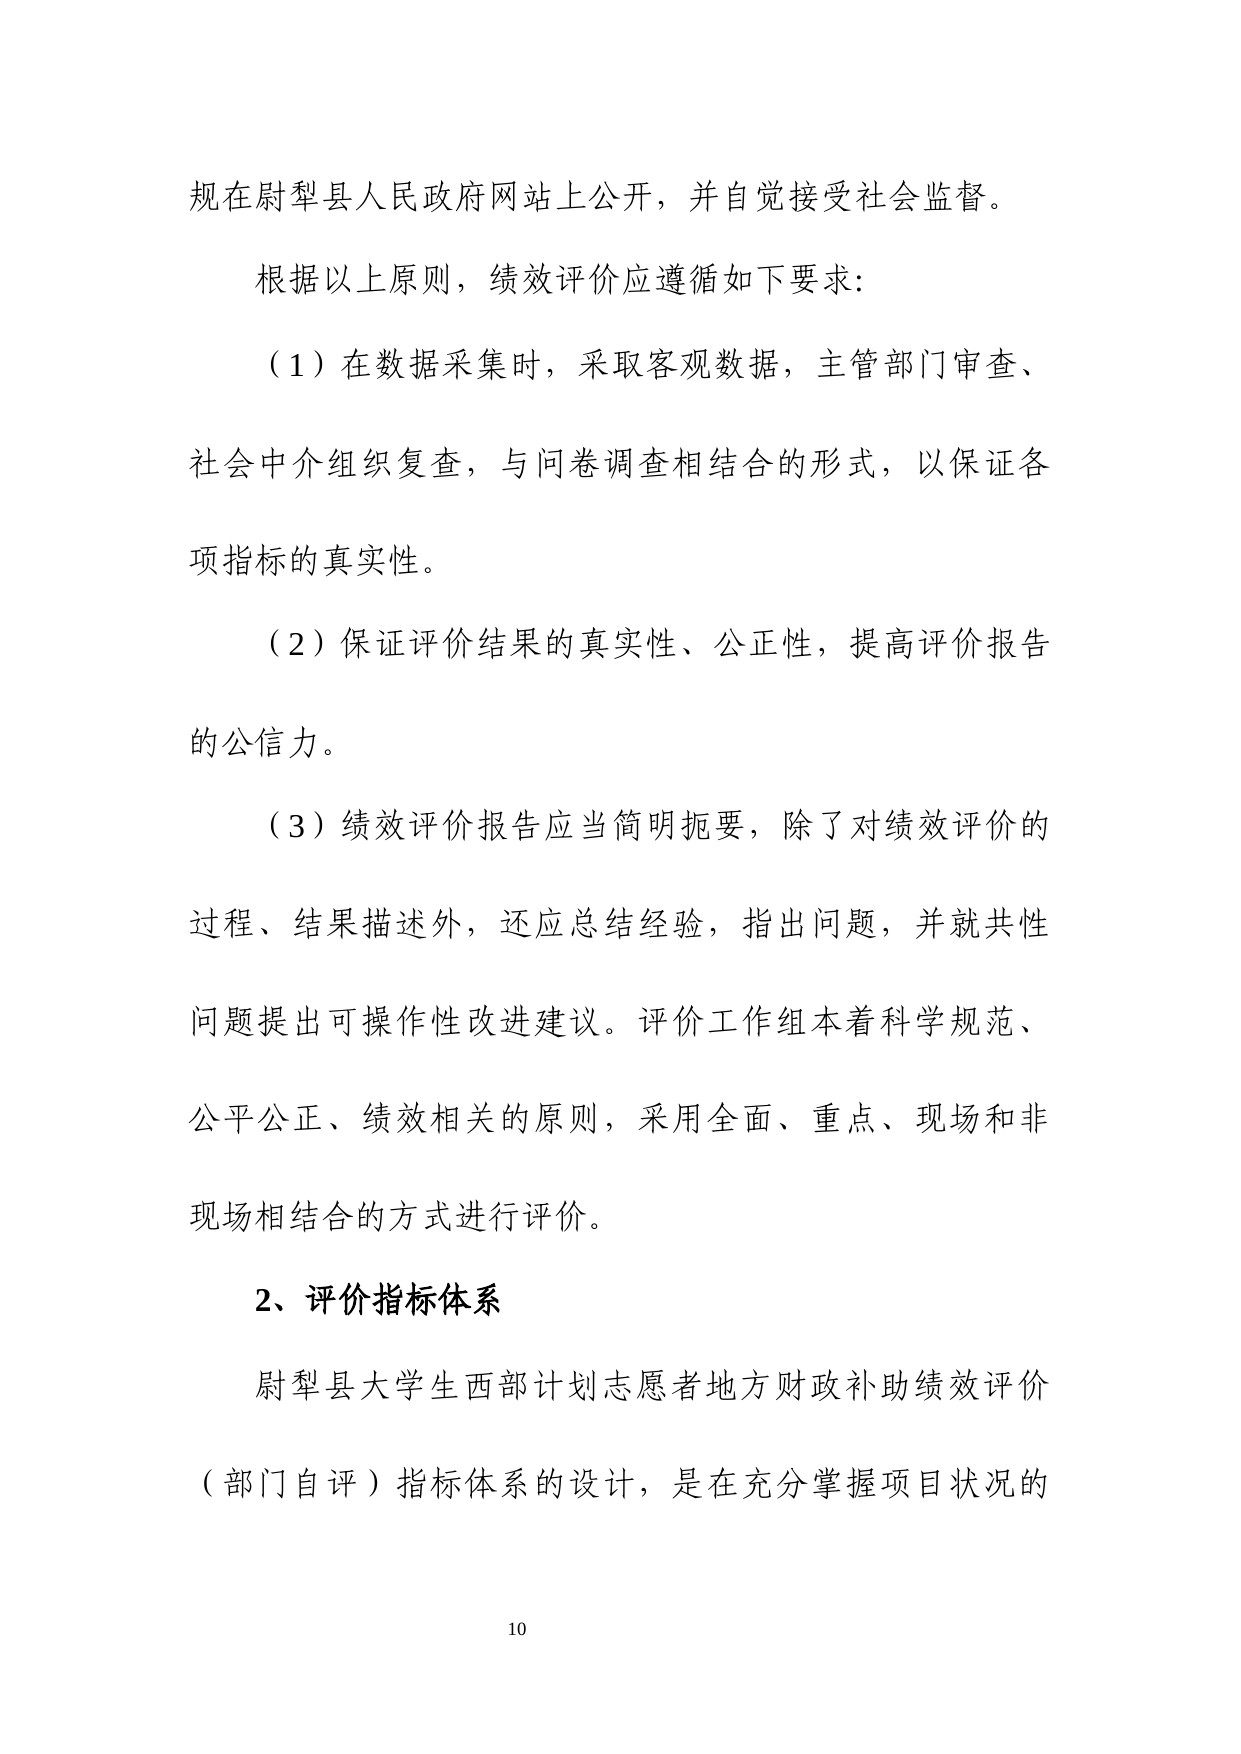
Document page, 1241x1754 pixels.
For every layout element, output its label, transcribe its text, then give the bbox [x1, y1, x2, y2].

text 根据以上原则，绩效评价应遵循如下要求: [187, 246, 1053, 311]
text （3）绩效评价报告应当简明扼要，除了对绩效评价的过程、结果描述外，还应总结经验，指出问题，并就共性问题提出可操作性改进建议。评价工作组本着科学规范、公平公正、绩效相关的原则，采用全面、重点、现场和非现场相结合的方式进行评价。 [187, 792, 1053, 1247]
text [187, 162, 1053, 227]
text 2、评价指标体系 [187, 1266, 1053, 1331]
text （2）保证评价结果的真实性、公正性，提高评价报告的公信力。 [187, 610, 1053, 773]
text （1）在数据采集时，采取客观数据，主管部门审查、社会中介组织复查，与问卷调查相结合的形式，以保证各项指标的真实性。 [187, 331, 1053, 591]
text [187, 1351, 1053, 1513]
